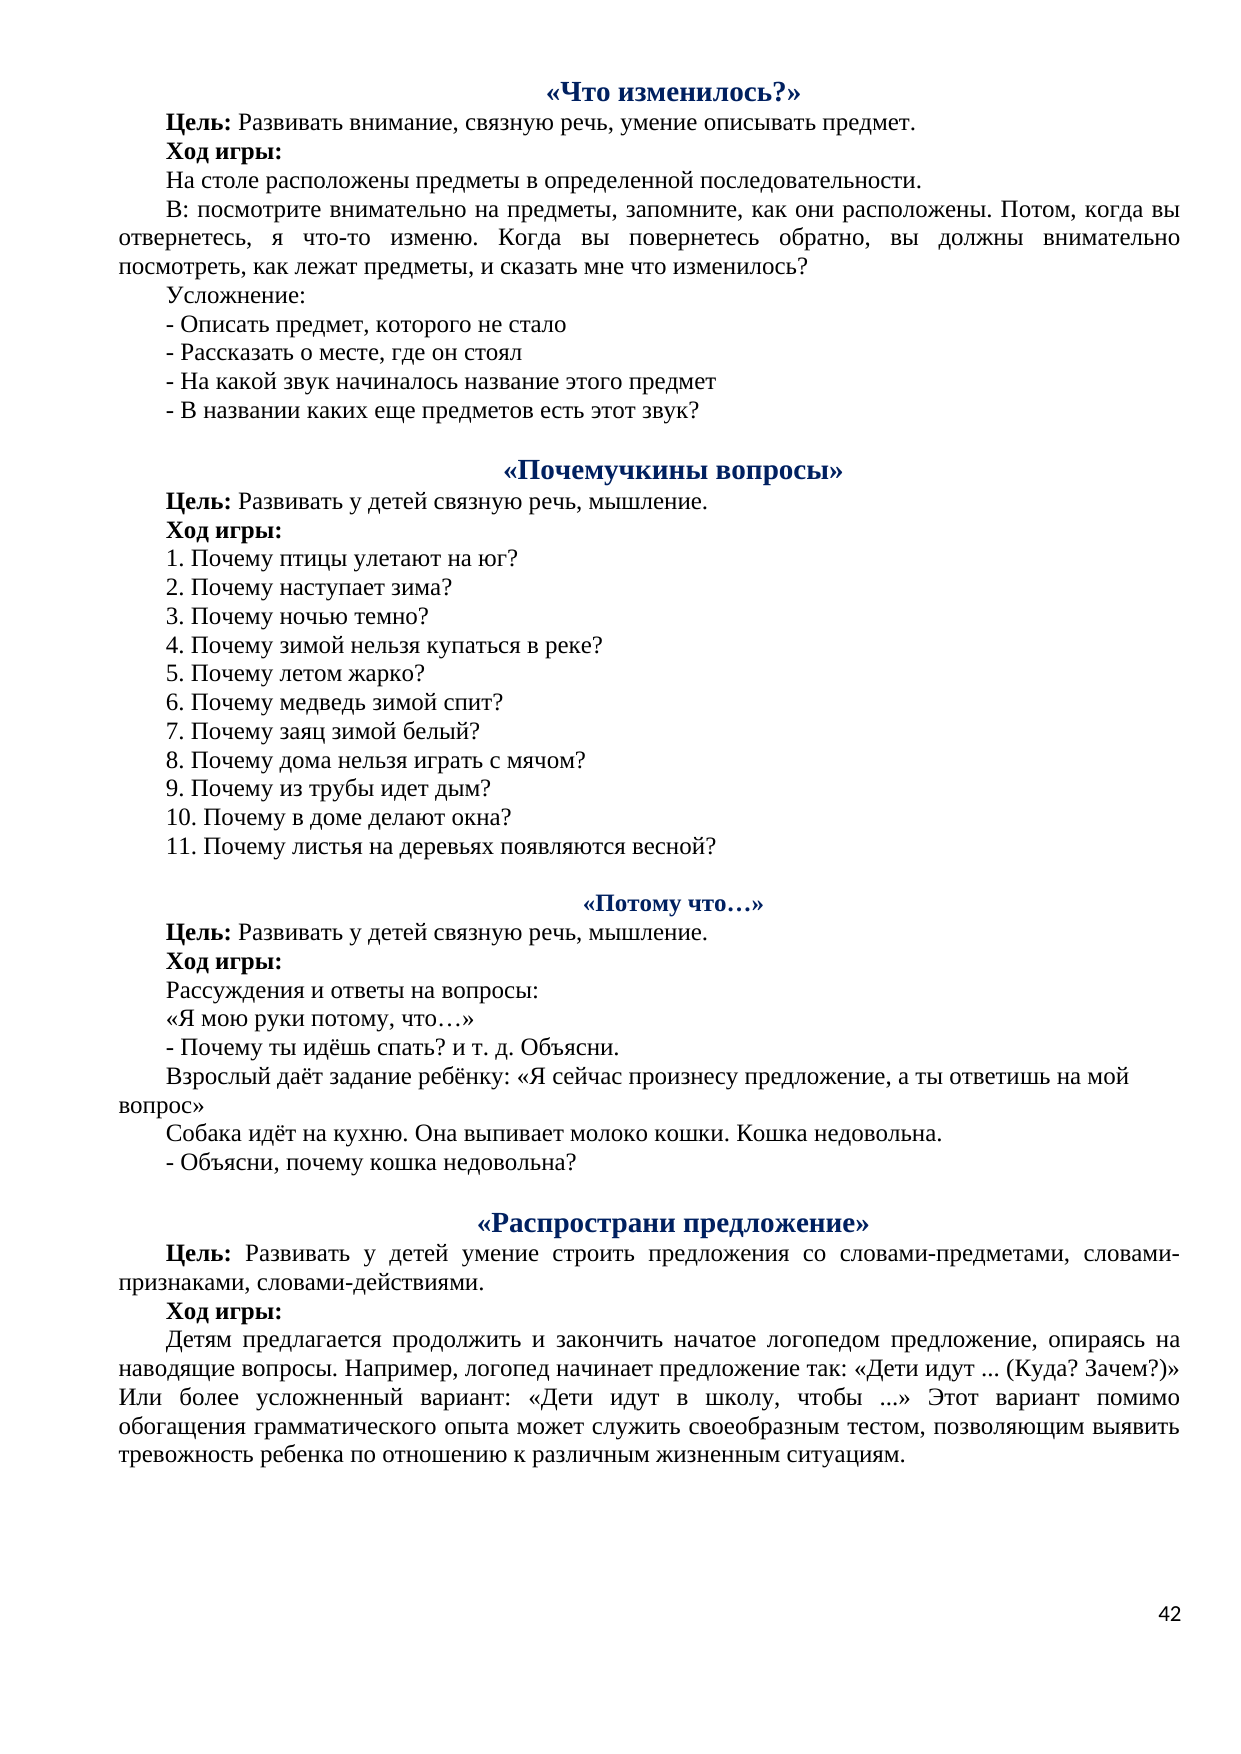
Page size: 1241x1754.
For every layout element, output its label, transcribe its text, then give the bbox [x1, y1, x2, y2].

text Ход игры: [118, 946, 1181, 975]
text Ход игры: [118, 136, 1181, 165]
text 7. Почему заяц зимой белый? [118, 716, 1181, 745]
text 4. Почему зимой нельзя купаться в реке? [118, 630, 1181, 658]
text 6. Почему медведь зимой спит? [118, 687, 1181, 716]
text «Потому что…» [118, 888, 1181, 917]
text - Почему ты идёшь спать? и т. д. Объясни. [118, 1032, 1181, 1061]
text 3. Почему ночью темно? [118, 601, 1181, 630]
text Цель: Развивать у детей связную речь, мышление. [118, 486, 1181, 515]
text - Рассказать о месте, где он стоял [118, 337, 1181, 366]
text Цель: Развивать у детей умение строить предложения со словами-предметами, словами-признаками, словами-действиями. [118, 1238, 1181, 1296]
text - Объясни, почему кошка недовольна? [118, 1147, 1181, 1176]
text 9. Почему из трубы идет дым? [118, 773, 1181, 802]
text 2. Почему наступает зима? [118, 572, 1181, 601]
text Усложнение: [118, 280, 1181, 309]
text 8. Почему дома нельзя играть с мячом? [118, 745, 1181, 773]
text - Описать предмет, которого не стало [118, 309, 1181, 337]
text Цель: Развивать внимание, связную речь, умение описывать предмет. [118, 107, 1181, 136]
text Цель: Развивать у детей связную речь, мышление. [118, 917, 1181, 946]
text Рассуждения и ответы на вопросы: [118, 975, 1181, 1003]
text Взрослый даёт задание ребёнку: «Я сейчас произнесу предложение, а ты ответишь на мой вопрос» [118, 1061, 1181, 1118]
text «Я мою руки потому, что…» [118, 1003, 1181, 1032]
text 1. Почему птицы улетают на юг? [118, 543, 1181, 572]
text Ход игры: [118, 515, 1181, 543]
text - На какой звук начиналось название этого предмет [118, 366, 1181, 395]
text 5. Почему летом жарко? [118, 658, 1181, 687]
text Собака идёт на кухню. Она выпивает молоко кошки. Кошка недовольна. [118, 1118, 1181, 1147]
text 11. Почему листья на деревьях появляются весной? [118, 831, 1181, 860]
text Детям предлагается продолжить и закончить начатое логопедом предложение, опираясь на наводящие вопросы. Например, логопед начинает предложение так: «Дети идут ... (Куда? Зачем?)» Или более усложненный вариант: «Дети идут в школу, чтобы ...» Этот вариант помимо обогащения грамматического опыта может служить своеобразным тестом, позволяющим выявить тревожность ребенка по отношению к различным жизненным ситуациям. [118, 1324, 1181, 1468]
text - В названии каких еще предметов есть этот звук? [118, 395, 1181, 424]
text Ход игры: [118, 1296, 1181, 1324]
text «Что изменилось?» [118, 74, 1181, 107]
text В: посмотрите внимательно на предметы, запомните, как они расположены. Потом, когда вы отвернетесь, я что-то изменю. Когда вы повернетесь обратно, вы должны внимательно посмотреть, как лежат предметы, и сказать мне что изменилось? [118, 194, 1181, 280]
text 10. Почему в доме делают окна? [118, 802, 1181, 831]
text «Почемучкины вопросы» [118, 452, 1181, 486]
text На столе расположены предметы в определенной последовательности. [118, 165, 1181, 194]
text «Распространи предложение» [118, 1205, 1181, 1238]
